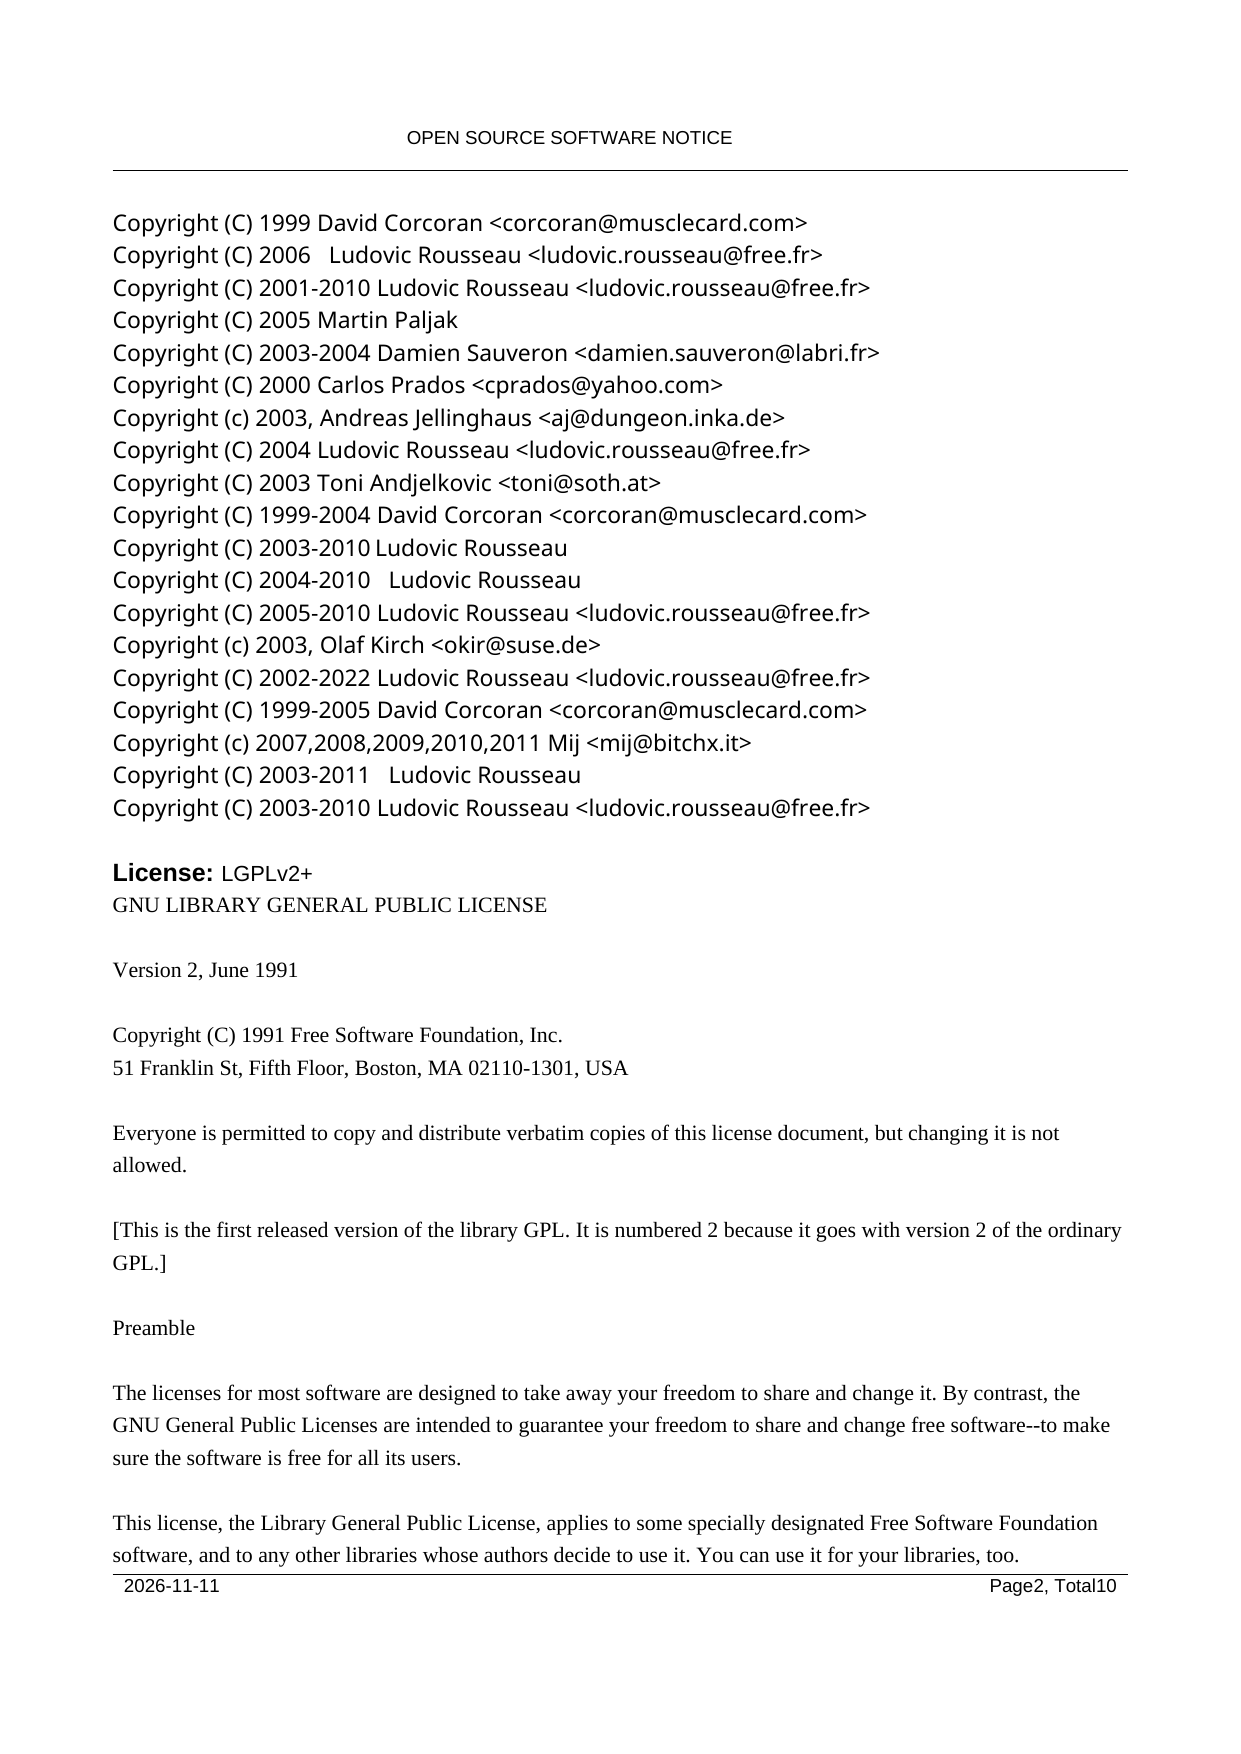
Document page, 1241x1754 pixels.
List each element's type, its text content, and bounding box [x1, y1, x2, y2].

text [112, 206, 1128, 856]
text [112, 889, 1128, 1571]
text License: LGPLv2+ [112, 856, 1128, 889]
